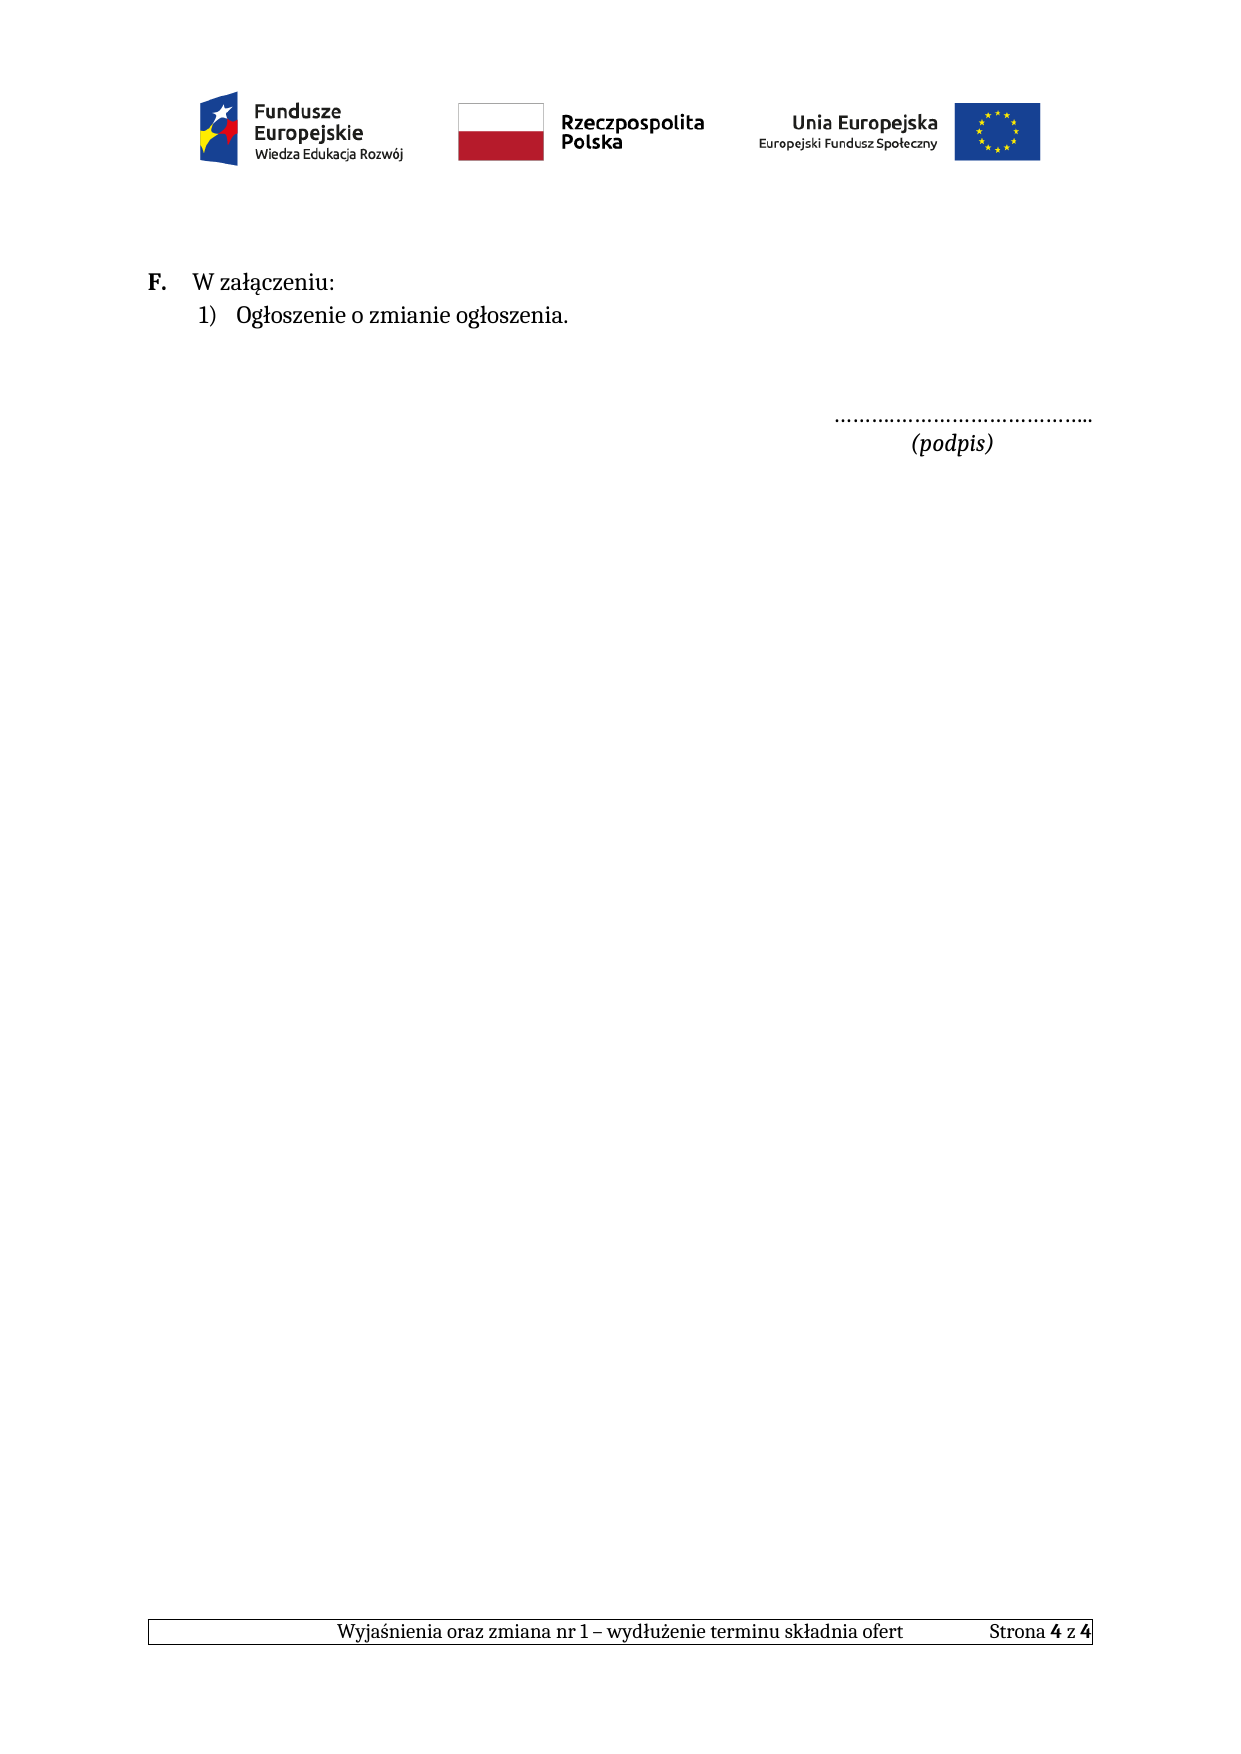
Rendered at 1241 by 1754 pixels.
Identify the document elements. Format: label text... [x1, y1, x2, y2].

list W załączeniu: [148, 268, 1092, 297]
picture [147, 30, 1093, 227]
list Ogłoszenie o zmianie ogłoszenia. [199, 301, 1092, 330]
text ……….………………………….. (podpis) [186, 400, 1092, 458]
